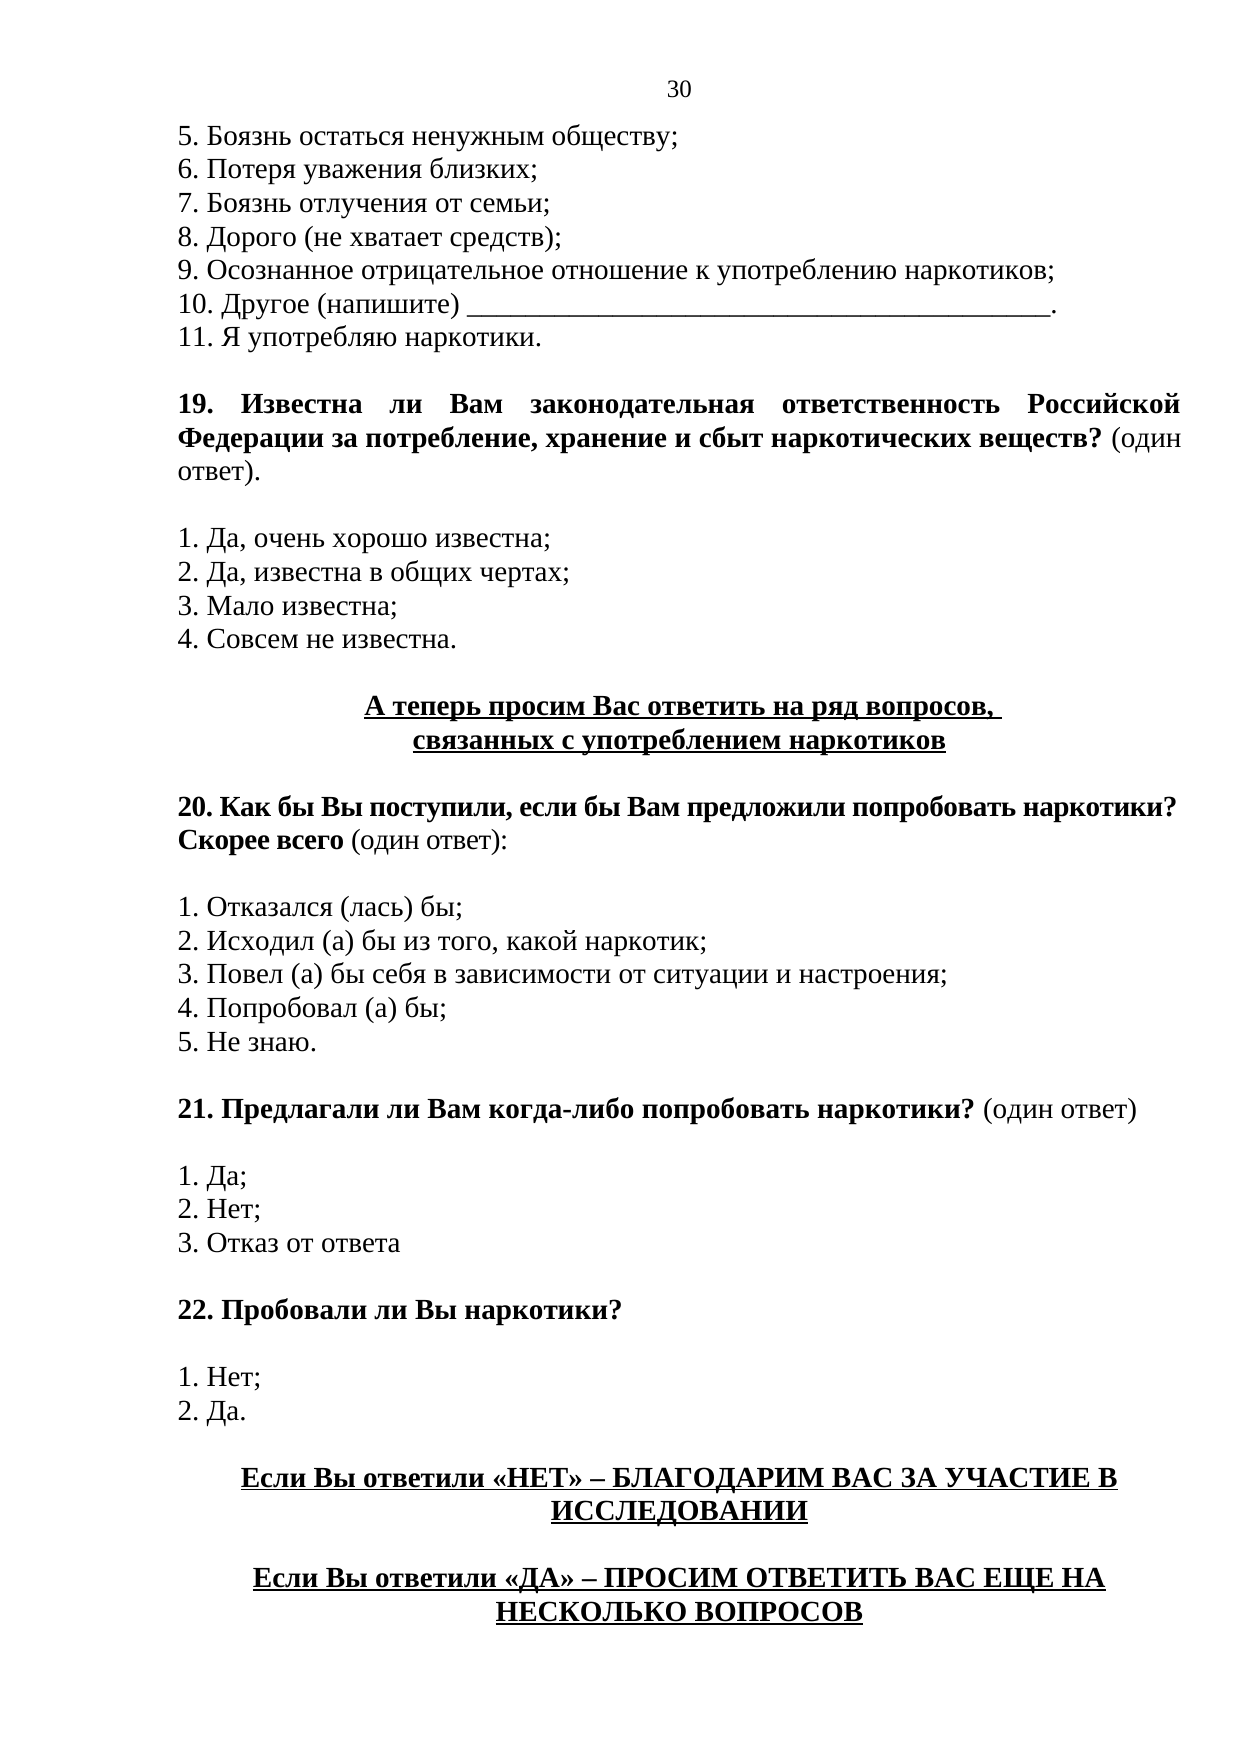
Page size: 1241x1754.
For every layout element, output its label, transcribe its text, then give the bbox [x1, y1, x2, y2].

text 3. Повел (а) бы себя в зависимости от ситуации и настроения; [177, 957, 1181, 990]
text 1. Да; [177, 1158, 1181, 1191]
text 1. Отказался (лась) бы; [177, 889, 1181, 923]
text 20. Как бы Вы поступили, если бы Вам предложили попробовать наркотики? [177, 789, 1181, 822]
text 8. Дорого (не хватает средств); [177, 219, 1181, 252]
text 3. Отказ от ответа [177, 1225, 1181, 1258]
text 5. Боязнь остаться ненужным обществу; [177, 118, 1181, 152]
text 11. Я употребляю наркотики. [177, 319, 1181, 353]
text 7. Боязнь отлучения от семьи; [177, 185, 1181, 219]
text 21. Предлагали ли Вам когда-либо попробовать наркотики? (один ответ) [177, 1091, 1181, 1124]
text 2. Исходил (а) бы из того, какой наркотик; [177, 923, 1181, 957]
text А теперь просим Вас ответить на ряд вопросов, [177, 688, 1181, 722]
text 4. Совсем не известна. [177, 621, 1181, 655]
text 4. Попробовал (а) бы; [177, 990, 1181, 1024]
text 3. Мало известна; [177, 588, 1181, 621]
text 2. Да, известна в общих чертах; [177, 554, 1181, 588]
text Если Вы ответили «НЕТ» – БЛАГОДАРИМ ВАС ЗА УЧАСТИЕ В ИССЛЕДОВАНИИ [177, 1460, 1181, 1527]
text 9. Осознанное отрицательное отношение к употреблению наркотиков; [177, 252, 1181, 286]
text 1. Нет; [177, 1359, 1181, 1393]
text 10. Другое (напишите) ________________________________________. [177, 286, 1181, 319]
text 2. Да. [177, 1393, 1181, 1426]
text 1. Да, очень хорошо известна; [177, 521, 1181, 554]
text 5. Не знаю. [177, 1024, 1181, 1057]
text связанных с употреблением наркотиков [177, 722, 1181, 755]
text 2. Нет; [177, 1191, 1181, 1225]
text 19. Известна ли Вам законодательная ответственность Российской Федерации за потребление, хранение и сбыт наркотических веществ? (один ответ). [177, 386, 1181, 487]
text Если Вы ответили «ДА» – ПРОСИМ ОТВЕТИТЬ ВАС ЕЩЕ НА НЕСКОЛЬКО ВОПРОСОВ [177, 1560, 1181, 1627]
text 22. Пробовали ли Вы наркотики? [177, 1292, 1181, 1326]
text 6. Потеря уважения близких; [177, 152, 1181, 185]
text Скорее всего (один ответ): [177, 822, 1181, 856]
